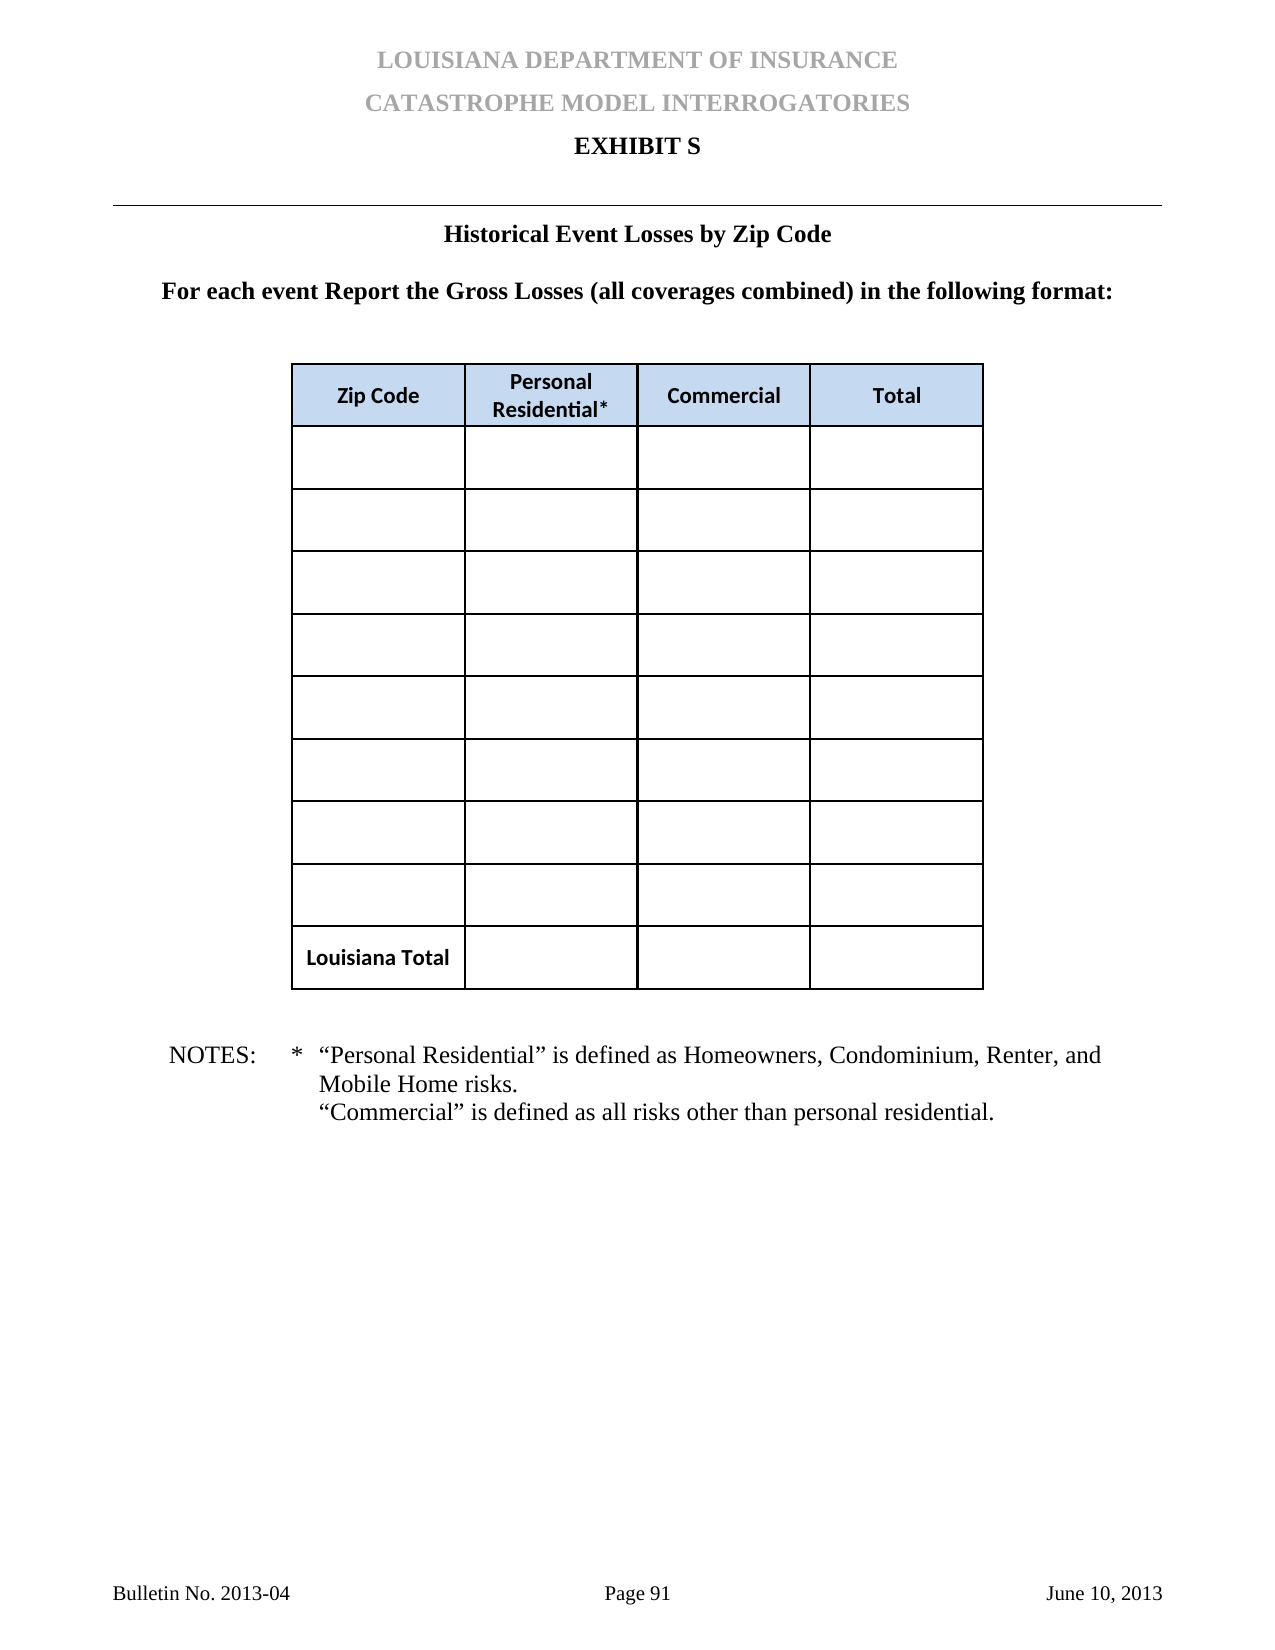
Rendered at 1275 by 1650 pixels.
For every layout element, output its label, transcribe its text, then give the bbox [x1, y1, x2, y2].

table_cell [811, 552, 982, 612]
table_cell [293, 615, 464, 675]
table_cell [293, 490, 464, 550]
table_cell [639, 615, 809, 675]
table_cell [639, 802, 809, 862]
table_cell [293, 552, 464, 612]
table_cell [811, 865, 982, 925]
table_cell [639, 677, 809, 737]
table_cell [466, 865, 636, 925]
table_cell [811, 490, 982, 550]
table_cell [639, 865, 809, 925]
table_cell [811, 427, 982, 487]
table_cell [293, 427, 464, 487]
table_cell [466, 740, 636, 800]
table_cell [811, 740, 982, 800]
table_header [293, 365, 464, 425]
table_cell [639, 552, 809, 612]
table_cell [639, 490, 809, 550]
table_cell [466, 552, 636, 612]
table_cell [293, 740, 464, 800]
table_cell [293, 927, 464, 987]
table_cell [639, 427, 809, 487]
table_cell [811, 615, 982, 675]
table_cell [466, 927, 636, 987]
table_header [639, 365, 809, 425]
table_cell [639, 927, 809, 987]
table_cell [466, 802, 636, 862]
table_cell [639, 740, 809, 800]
title “Commercial” is defined as all risks other than personal residential. [169, 1097, 1162, 1126]
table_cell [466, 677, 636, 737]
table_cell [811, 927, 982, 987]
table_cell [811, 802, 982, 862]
title NOTES: * “Personal Residential” is defined as Homeowners, Condominium, Renter, and Mobile Home risks. [169, 1040, 1162, 1097]
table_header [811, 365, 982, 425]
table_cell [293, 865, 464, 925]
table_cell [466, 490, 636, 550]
title Historical Event Losses by Zip Code [112, 219, 1162, 247]
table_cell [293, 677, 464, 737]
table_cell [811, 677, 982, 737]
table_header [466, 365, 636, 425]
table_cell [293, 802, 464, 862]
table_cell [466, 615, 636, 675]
title For each event Report the Gross Losses (all coverages combined) in the following format: [112, 276, 1162, 305]
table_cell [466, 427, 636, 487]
